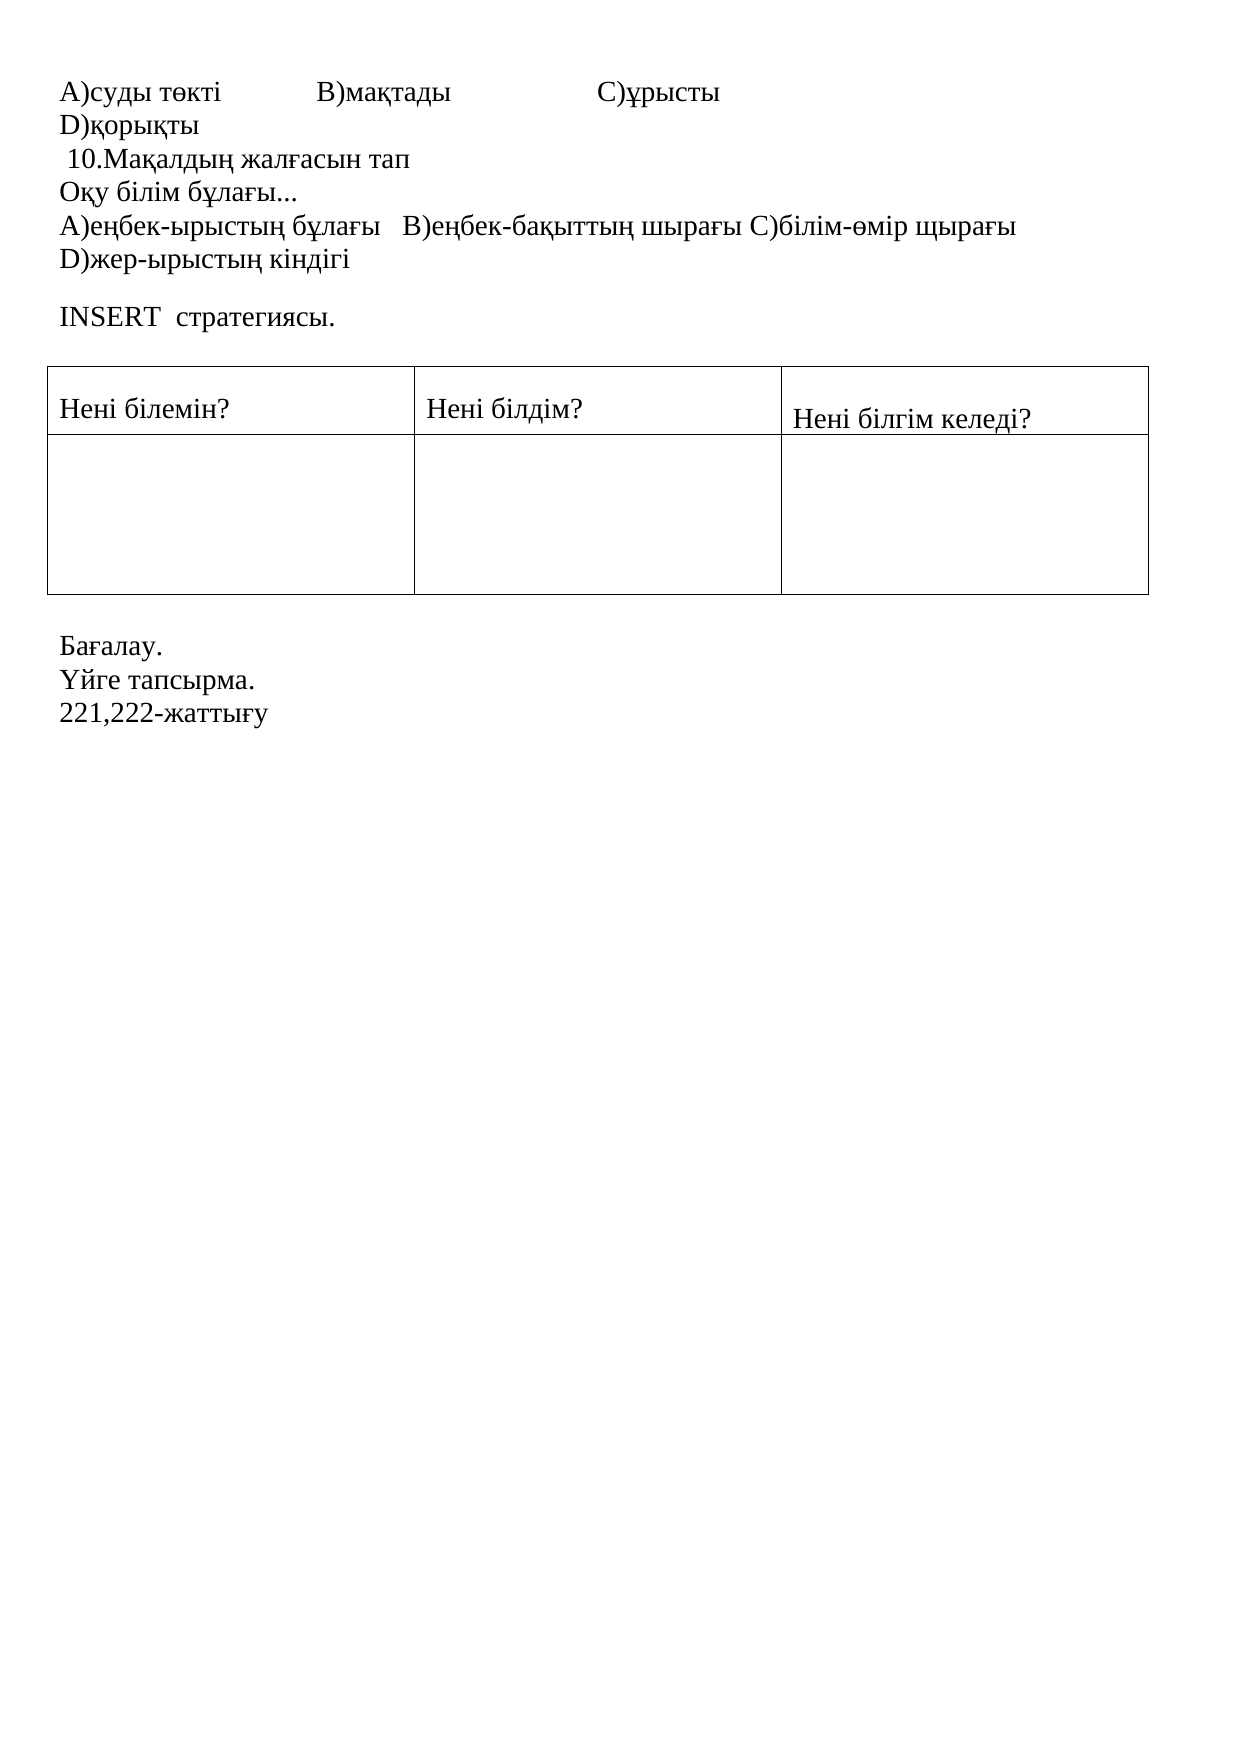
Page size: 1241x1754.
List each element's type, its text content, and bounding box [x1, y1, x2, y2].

table_cell [48, 435, 414, 594]
text 10.Мақалдың жалғасын тап [59, 141, 1137, 174]
text D)жер-ырыстың кіндігі [59, 242, 1137, 275]
text INSERT cтратегиясы. [59, 299, 1137, 333]
table_cell [415, 435, 781, 594]
text D)қорықты [59, 107, 1137, 141]
text 221,222-жаттығу [59, 695, 1137, 729]
text Бағалау. [59, 628, 1137, 662]
table_cell [782, 435, 1148, 594]
table_header Нені білгім келеді? [782, 367, 1148, 434]
text А)суды төкті В)мақтады С)ұрысты [59, 74, 1137, 107]
text Оқу білім бұлағы... [59, 174, 1137, 208]
text Үйге тапсырма. [59, 662, 1137, 695]
table_header Нені білдім? [415, 367, 781, 434]
table_header Нені білемін? [48, 367, 414, 434]
text А)еңбек-ырыстың бұлағы В)еңбек-бақыттың шырағы С)білім-өмір щырағы [59, 208, 1137, 242]
